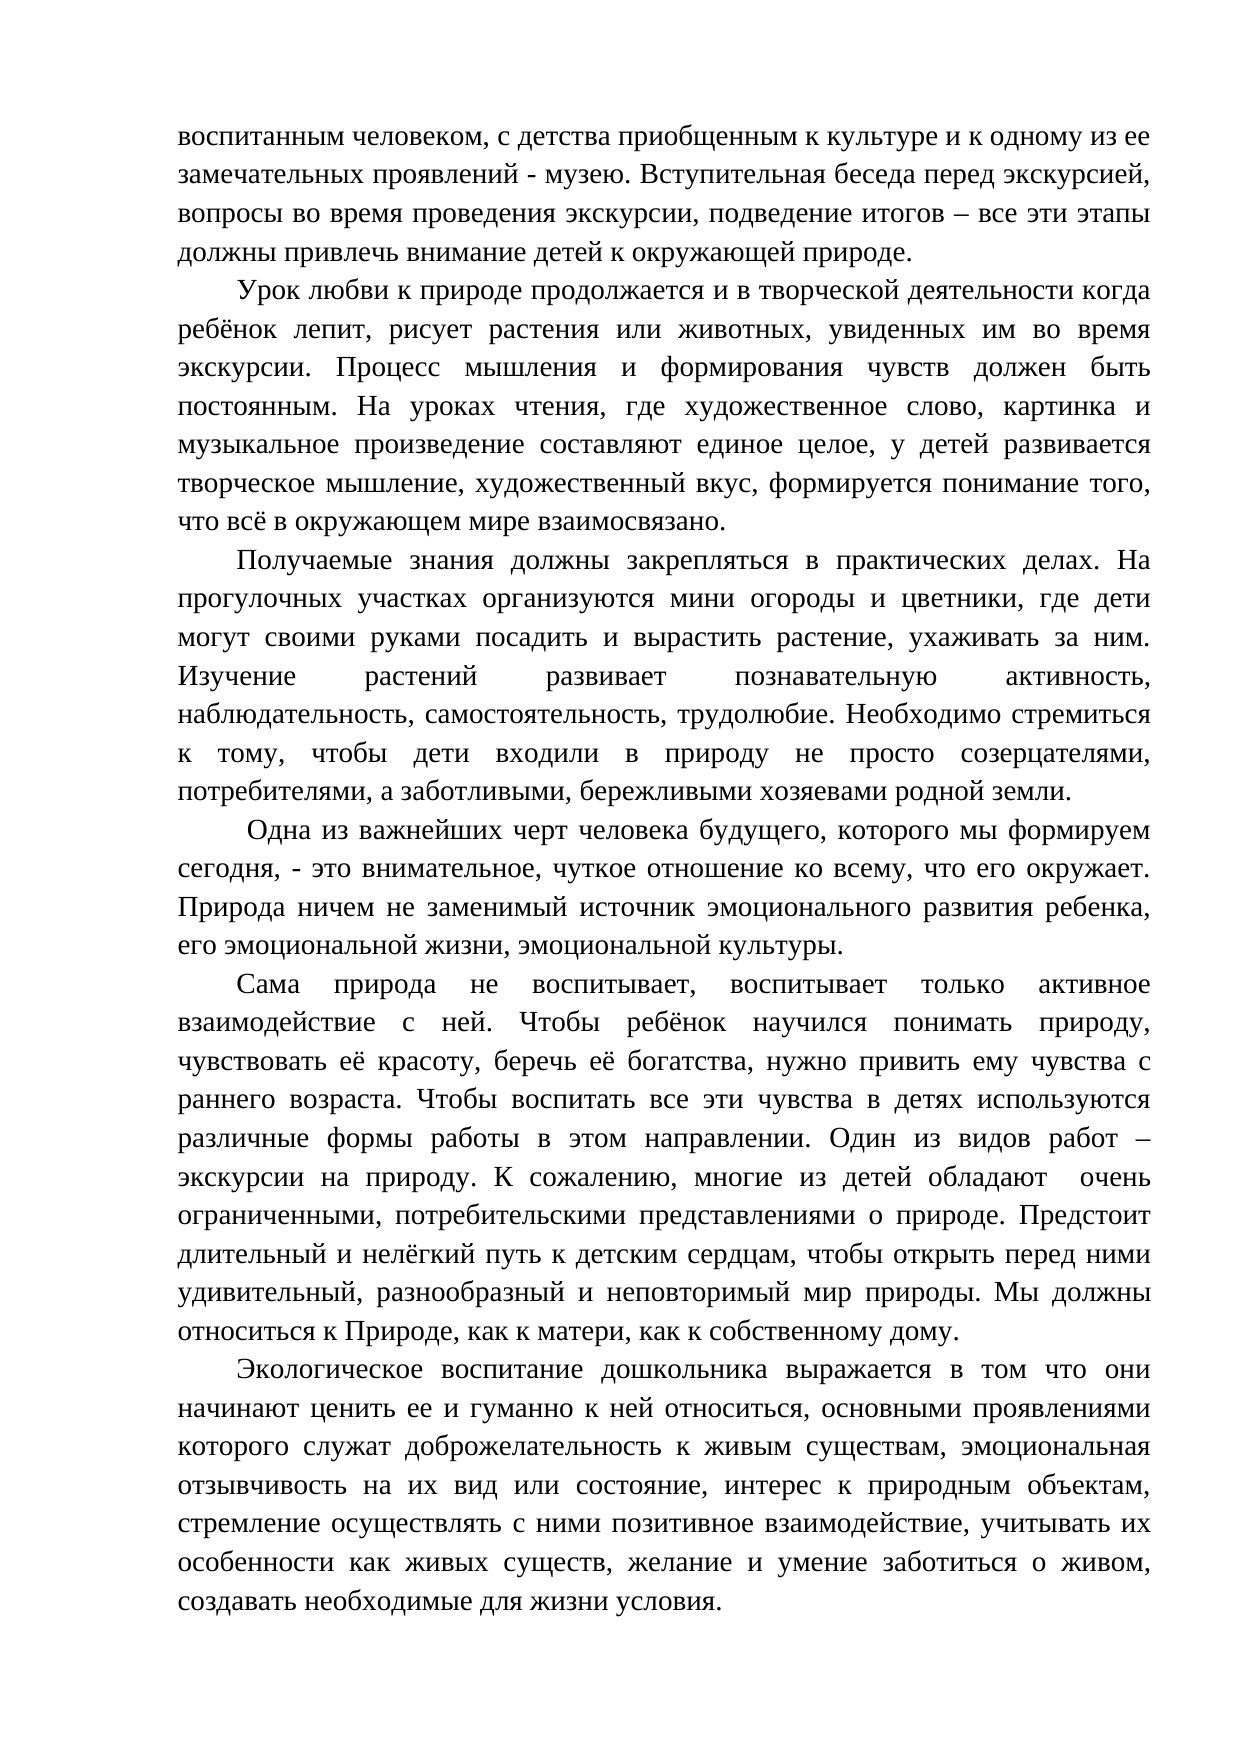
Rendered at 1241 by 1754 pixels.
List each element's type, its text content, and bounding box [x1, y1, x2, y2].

text Одна из важнейших черт человека будущего, которого мы формируем сегодня, - это внимательное, чуткое отношение ко всему, что его окружает. Природа ничем не заменимый источник эмоционального развития ребенка, его эмоциональной жизни, эмоциональной культуры. [177, 812, 1152, 961]
text Сама природа не воспитывает, воспитывает только активное взаимодействие с ней. Чтобы ребёнок научился понимать природу, чувствовать её красоту, беречь её богатства, нужно привить ему чувства с раннего возраста. Чтобы воспитать все эти чувства в детях используются различные формы работы в этом направлении. Один из видов работ – экскурсии на природу. К сожалению, многие из детей обладают очень ограниченными, потребительскими представлениями о природе. Предстоит длительный и нелёгкий путь к детским сердцам, чтобы открыть перед ними удивительный, разнообразный и неповторимый мир природы. Мы должны относиться к Природе, как к матери, как к собственному дому. [177, 966, 1152, 1346]
text Урок любви к природе продолжается и в творческой деятельности когда ребёнок лепит, рисует растения или животных, увиденных им во время экскурсии. Процесс мышления и формирования чувств должен быть постоянным. На уроках чтения, где художественное слово, картинка и музыкальное произведение составляют единое целое, у детей развивается творческое мышление, художественный вкус, формируется понимание того, что всё в окружающем мире взаимосвязано. [177, 272, 1152, 537]
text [177, 118, 1152, 267]
text Получаемые знания должны закрепляться в практических делах. На прогулочных участках организуются мини огороды и цветники, где дети могут своими руками посадить и вырастить растение, ухаживать за ним. Изучение растений развивает познавательную активность, наблюдательность, самостоятельность, трудолюбие. Необходимо стремиться к тому, чтобы дети входили в природу не просто созерцателями, потребителями, а заботливыми, бережливыми хозяевами родной земли. [177, 542, 1152, 807]
text Экологическое воспитание дошкольника выражается в том что они начинают ценить ее и гуманно к ней относиться, основными проявлениями которого служат доброжелательность к живым существам, эмоциональная отзывчивость на их вид или состояние, интерес к природным объектам, стремление осуществлять с ними позитивное взаимодействие, учитывать их особенности как живых существ, желание и умение заботиться о живом, создавать необходимые для жизни условия. [177, 1351, 1152, 1616]
